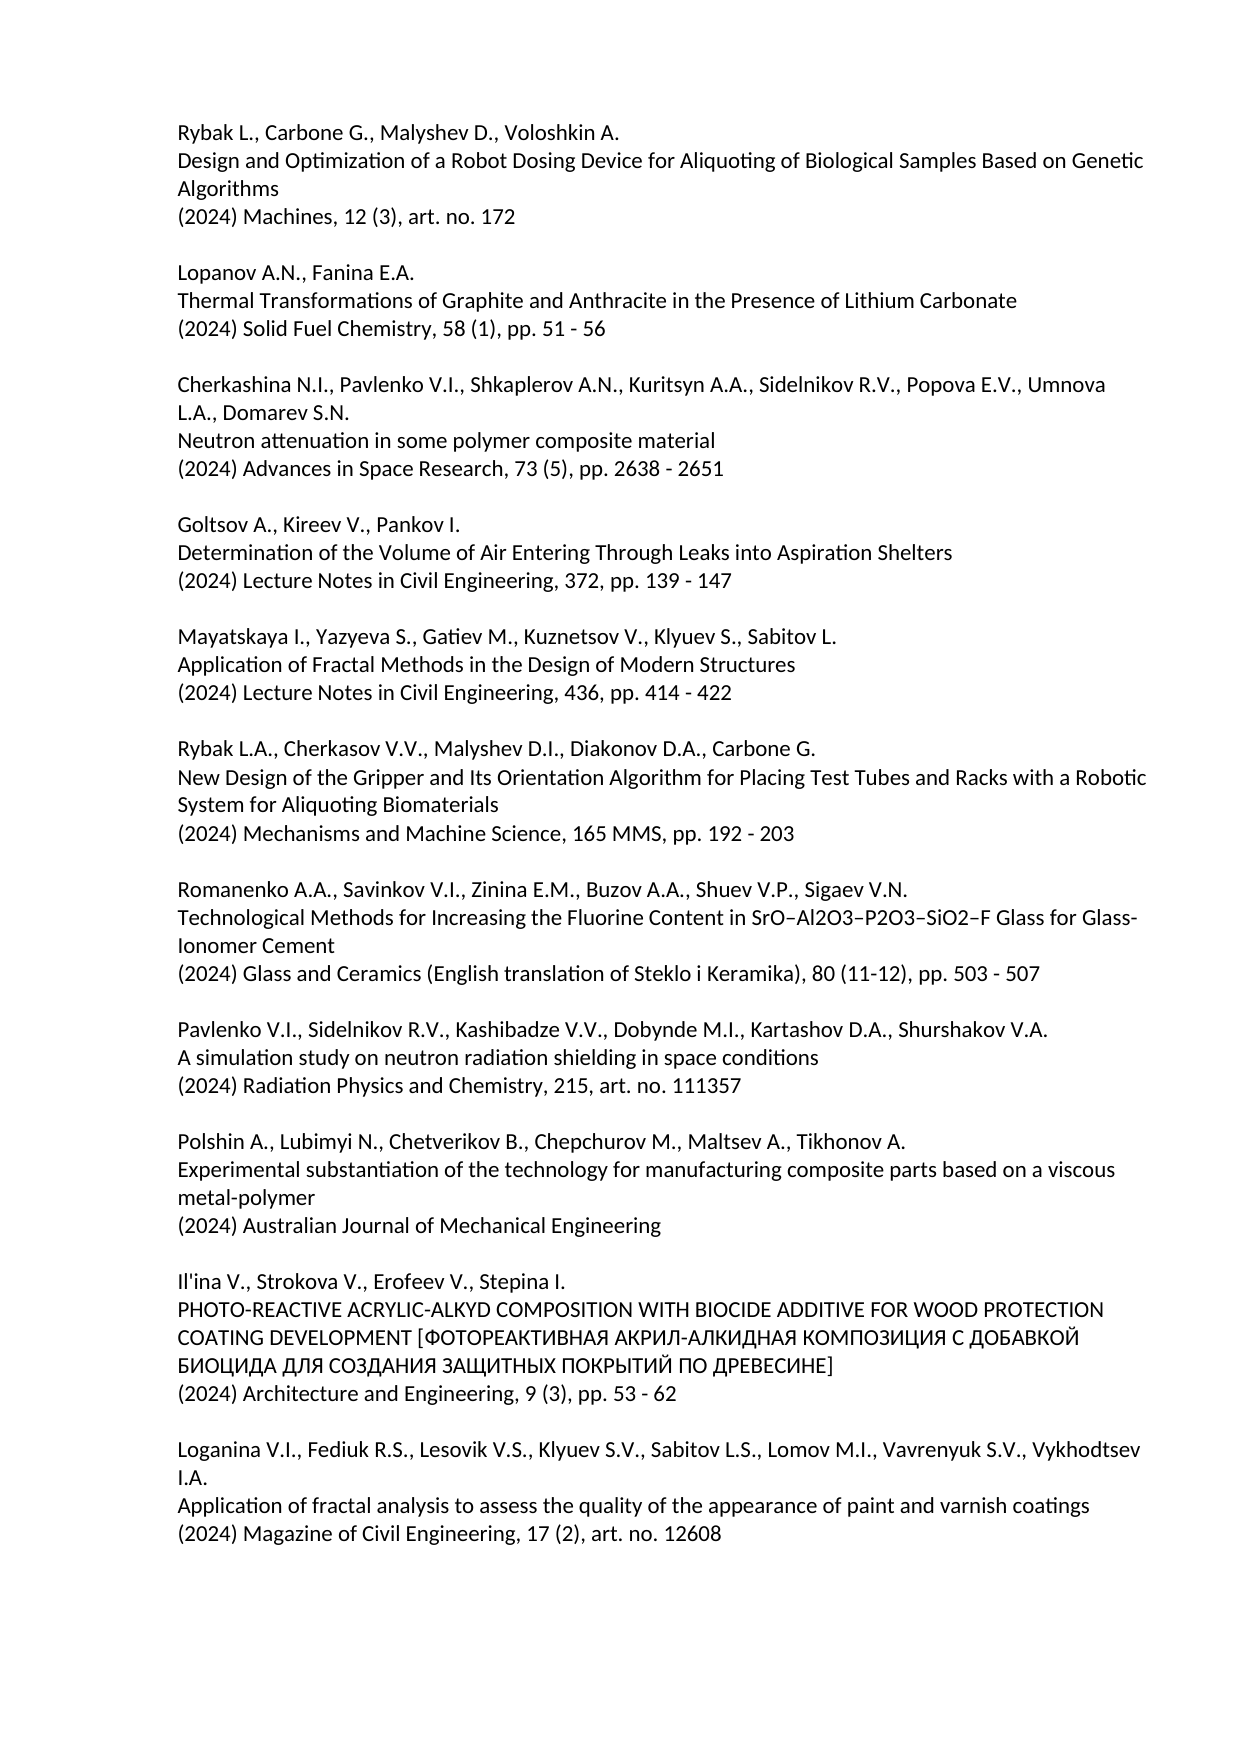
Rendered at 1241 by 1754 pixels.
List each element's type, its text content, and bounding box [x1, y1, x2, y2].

text Design and Optimization of a Robot Dosing Device for Aliquoting of Biological Samples Based on Genetic Algorithms [177, 146, 1152, 202]
text Application of Fractal Methods in the Design of Modern Structures [177, 651, 1152, 678]
text (2024) Machines, 12 (3), art. no. 172 [177, 202, 1152, 230]
text Polshin A., Lubimyi N., Chetverikov B., Chepchurov M., Maltsev A., Tikhonov A. [177, 1127, 1152, 1155]
text PHOTO-REACTIVE ACRYLIC-ALKYD COMPOSITION WITH BIOCIDE ADDITIVE FOR WOOD PROTECTION COATING DEVELOPMENT [ФОТОРЕАКТИВНАЯ АКРИЛ-АЛКИДНАЯ КОМПОЗИЦИЯ С ДОБАВКОЙ БИОЦИДА ДЛЯ СОЗДАНИЯ ЗАЩИТНЫХ ПОКРЫТИЙ ПО ДРЕВЕСИНЕ] [177, 1295, 1152, 1379]
text Mayatskaya I., Yazyeva S., Gatiev M., Kuznetsov V., Klyuev S., Sabitov L. [177, 622, 1152, 651]
text (2024) Mechanisms and Machine Science, 165 MMS, pp. 192 - 203 [177, 819, 1152, 847]
text (2024) Magazine of Civil Engineering, 17 (2), art. no. 12608 [177, 1519, 1152, 1547]
text Thermal Transformations of Graphite and Anthracite in the Presence of Lithium Carbonate [177, 286, 1152, 314]
text Cherkashina N.I., Pavlenko V.I., Shkaplerov A.N., Kuritsyn A.A., Sidelnikov R.V., Popova E.V., Umnova L.A., Domarev S.N. [177, 370, 1152, 426]
text Rybak L., Carbone G., Malyshev D., Voloshkin A. [177, 118, 1152, 146]
text (2024) Lecture Notes in Civil Engineering, 372, pp. 139 - 147 [177, 566, 1152, 594]
text Rybak L.A., Cherkasov V.V., Malyshev D.I., Diakonov D.A., Carbone G. [177, 734, 1152, 763]
text Loganina V.I., Fediuk R.S., Lesovik V.S., Klyuev S.V., Sabitov L.S., Lomov M.I., Vavrenyuk S.V., Vykhodtsev I.A. [177, 1435, 1152, 1491]
text New Design of the Gripper and Its Orientation Algorithm for Placing Test Tubes and Racks with a Robotic System for Aliquoting Biomaterials [177, 763, 1152, 819]
text (2024) Australian Journal of Mechanical Engineering [177, 1211, 1152, 1239]
text Goltsov A., Kireev V., Pankov I. [177, 510, 1152, 538]
text (2024) Advances in Space Research, 73 (5), pp. 2638 - 2651 [177, 454, 1152, 482]
text (2024) Glass and Ceramics (English translation of Steklo i Keramika), 80 (11-12), pp. 503 - 507 [177, 959, 1152, 987]
text Neutron attenuation in some polymer composite material [177, 426, 1152, 454]
text Romanenko A.A., Savinkov V.I., Zinina E.M., Buzov A.A., Shuev V.P., Sigaev V.N. [177, 875, 1152, 903]
text Experimental substantiation of the technology for manufacturing composite parts based on a viscous metal-polymer [177, 1155, 1152, 1211]
text (2024) Radiation Physics and Chemistry, 215, art. no. 111357 [177, 1071, 1152, 1099]
text Application of fractal analysis to assess the quality of the appearance of paint and varnish coatings [177, 1491, 1152, 1519]
text Il'ina V., Strokova V., Erofeev V., Stepina I. [177, 1267, 1152, 1295]
text Lopanov A.N., Fanina E.A. [177, 258, 1152, 286]
text (2024) Architecture and Engineering, 9 (3), pp. 53 - 62 [177, 1379, 1152, 1407]
text Technological Methods for Increasing the Fluorine Content in SrO–Al2O3–P2O3–SiO2–F Glass for Glass-Ionomer Cement [177, 903, 1152, 959]
text Determination of the Volume of Air Entering Through Leaks into Aspiration Shelters [177, 538, 1152, 566]
text A simulation study on neutron radiation shielding in space conditions [177, 1043, 1152, 1071]
text (2024) Lecture Notes in Civil Engineering, 436, pp. 414 - 422 [177, 678, 1152, 707]
text (2024) Solid Fuel Chemistry, 58 (1), pp. 51 - 56 [177, 314, 1152, 342]
text Pavlenko V.I., Sidelnikov R.V., Kashibadze V.V., Dobynde M.I., Kartashov D.A., Shurshakov V.A. [177, 1015, 1152, 1043]
